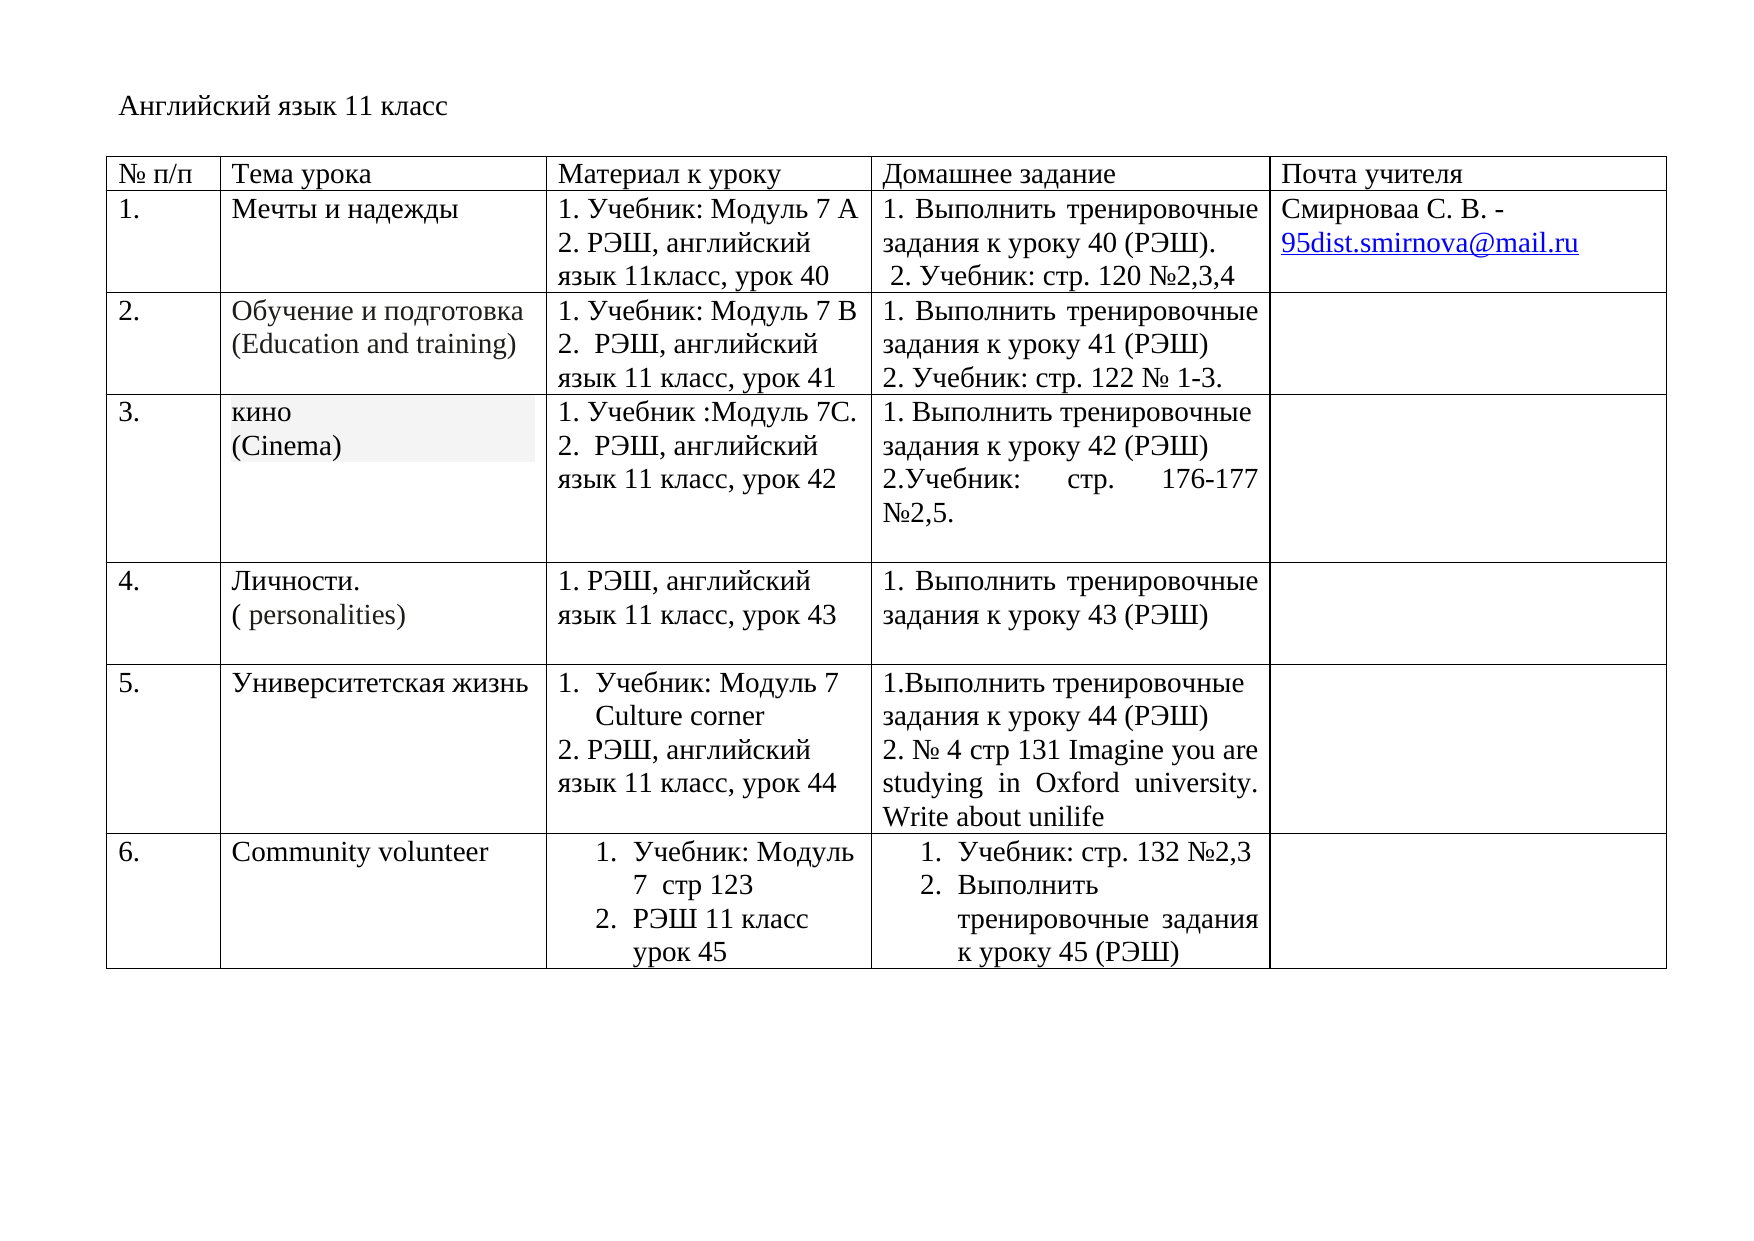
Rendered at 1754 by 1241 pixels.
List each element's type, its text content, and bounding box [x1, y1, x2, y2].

table_cell 4. [107, 563, 220, 664]
table_header Тема урока [221, 157, 546, 190]
table_cell [1271, 293, 1666, 393]
table_cell 1. РЭШ, английский язык 11 класс, урок 43 [547, 563, 871, 664]
table_cell кино (Cinema) [221, 395, 546, 562]
table_header № п/п [107, 157, 220, 190]
table_cell Университетская жизнь [221, 665, 546, 833]
table_header Почта учителя [1271, 157, 1666, 190]
table_cell 1.Выполнить тренировочные задания к уроку 44 (РЭШ) 2. № 4 стр 131 Imagine you are studying in Oxford university. Write about unilife [872, 665, 1269, 833]
table_cell 1. Учебник: Модуль 7 А 2. РЭШ, английский язык 11класс, урок 40 [547, 191, 871, 292]
table_cell Смирноваа С. В. - 95dist.smirnova@mail.ru [1271, 191, 1666, 292]
table_cell 5. [107, 665, 220, 833]
table_cell Обучение и подготовка (Education and training) [221, 293, 546, 393]
table_cell [1271, 563, 1666, 664]
table_header Материал к уроку [547, 157, 871, 190]
table_cell Учебник: Модуль 7 Culture corner 2. РЭШ, английский язык 11 класс, урок 44 [547, 665, 871, 833]
table_cell 1. Выполнить тренировочные задания к уроку 41 (РЭШ) 2. Учебник: стр. 122 № 1-3. [872, 293, 1269, 393]
table_cell [1271, 665, 1666, 833]
table_cell 1. Выполнить тренировочные задания к уроку 43 (РЭШ) [872, 563, 1269, 664]
table_cell 3. [107, 395, 220, 562]
table_cell Личности. ( personalities) [221, 563, 546, 664]
table_cell 6. [107, 834, 220, 968]
text Английский язык 11 класс [118, 88, 1636, 122]
table_cell 1. Выполнить тренировочные задания к уроку 40 (РЭШ). 2. Учебник: стр. 120 №2,3,4 [872, 191, 1269, 292]
table_cell Учебник: Модуль 7 стр 123 РЭШ 11 класс урок 45 [547, 834, 871, 968]
table_header Домашнее задание [872, 157, 1269, 190]
table_cell 1. Учебник: Модуль 7 B 2. РЭШ, английский язык 11 класс, урок 41 [547, 293, 871, 393]
table_cell [1271, 395, 1666, 562]
table_cell Мечты и надежды [221, 191, 546, 292]
table_cell 1. Выполнить тренировочные задания к уроку 42 (РЭШ) 2.Учебник: стр. 176-177 №2,5. [872, 395, 1269, 562]
table_cell 2. [107, 293, 220, 393]
table_cell Учебник: стр. 132 №2,3 Выполнить тренировочные задания к уроку 45 (РЭШ) [872, 834, 1269, 968]
table_cell 1. [107, 191, 220, 292]
table_cell Сommunity volunteer [221, 834, 546, 968]
table_cell 1. Учебник :Модуль 7C. 2. РЭШ, английский язык 11 класс, урок 42 [547, 395, 871, 562]
table_cell [1271, 834, 1666, 968]
